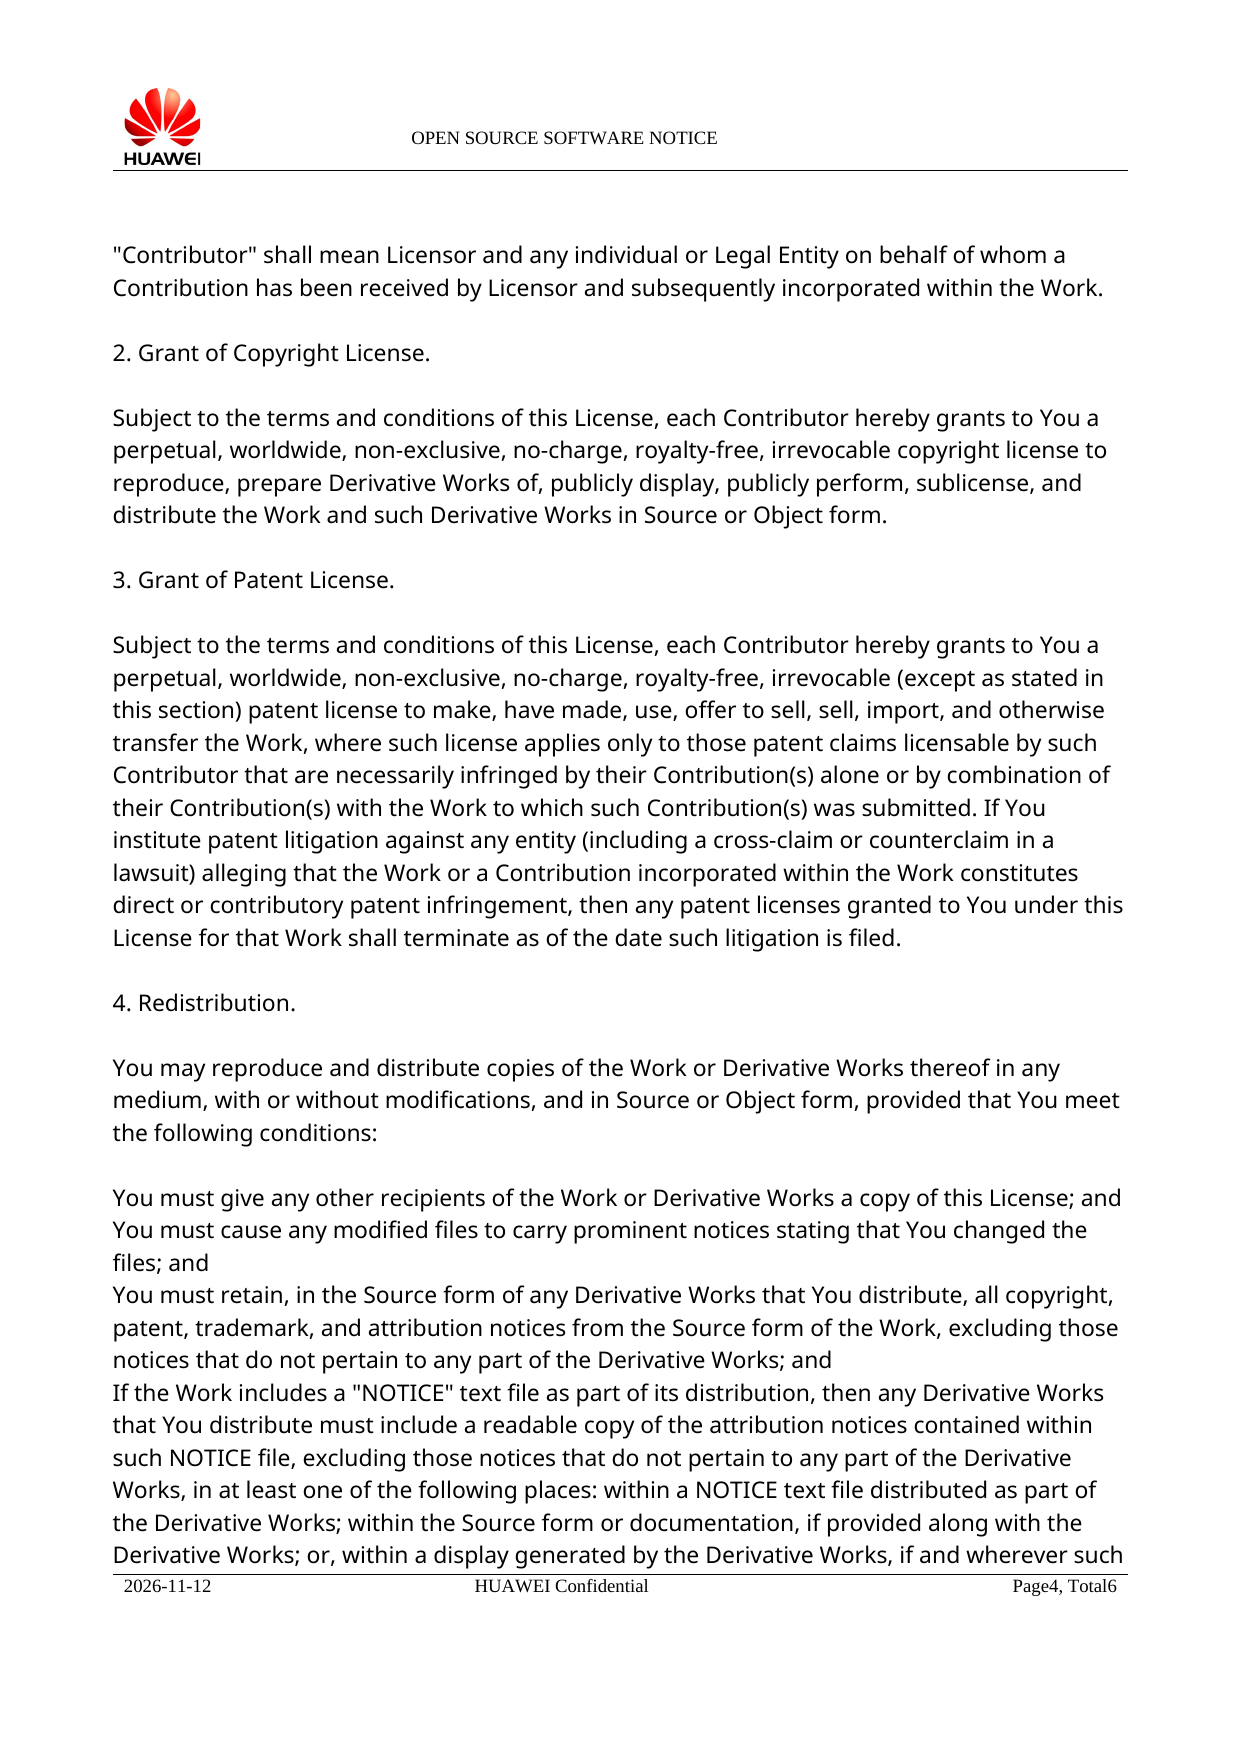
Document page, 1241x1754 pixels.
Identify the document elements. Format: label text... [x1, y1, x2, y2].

text Subject to the terms and conditions of this License, each Contributor hereby grants to You a perpetual, worldwide, non-exclusive, no-charge, royalty-free, irrevocable (except as stated in this section) patent license to make, have made, use, offer to sell, sell, import, and otherwise transfer the Work, where such license applies only to those patent claims licensable by such Contributor that are necessarily infringed by their Contribution(s) alone or by combination of their Contribution(s) with the Work to which such Contribution(s) was submitted. If You institute patent litigation against any entity (including a cross-claim or counterclaim in a lawsuit) alleging that the Work or a Contribution incorporated within the Work constitutes direct or contributory patent infringement, then any patent licenses granted to You under this License for that Work shall terminate as of the date such litigation is filed. [112, 629, 1128, 954]
text Subject to the terms and conditions of this License, each Contributor hereby grants to You a perpetual, worldwide, non-exclusive, no-charge, royalty-free, irrevocable copyright license to reproduce, prepare Derivative Works of, publicly display, publicly perform, sublicense, and distribute the Work and such Derivative Works in Source or Object form. [112, 401, 1128, 531]
text You must retain, in the Source form of any Derivative Works that You distribute, all copyright, patent, trademark, and attribution notices from the Source form of the Work, excluding those notices that do not pertain to any part of the Derivative Works; and [112, 1279, 1128, 1376]
text 4. Redistribution. [112, 986, 1128, 1019]
text You must give any other recipients of the Work or Derivative Works a copy of this License; and [112, 1181, 1128, 1214]
text 2. Grant of Copyright License. [112, 336, 1128, 369]
text 3. Grant of Patent License. [112, 564, 1128, 596]
text "Contributor" shall mean Licensor and any individual or Legal Entity on behalf of whom a Contribution has been received by Licensor and subsequently incorporated within the Work. [112, 239, 1128, 304]
text You must cause any modified files to carry prominent notices stating that You changed the files; and [112, 1214, 1128, 1279]
text You may reproduce and distribute copies of the Work or Derivative Works thereof in any medium, with or without modifications, and in Source or Object form, provided that You meet the following conditions: [112, 1051, 1128, 1149]
picture [124, 88, 201, 165]
